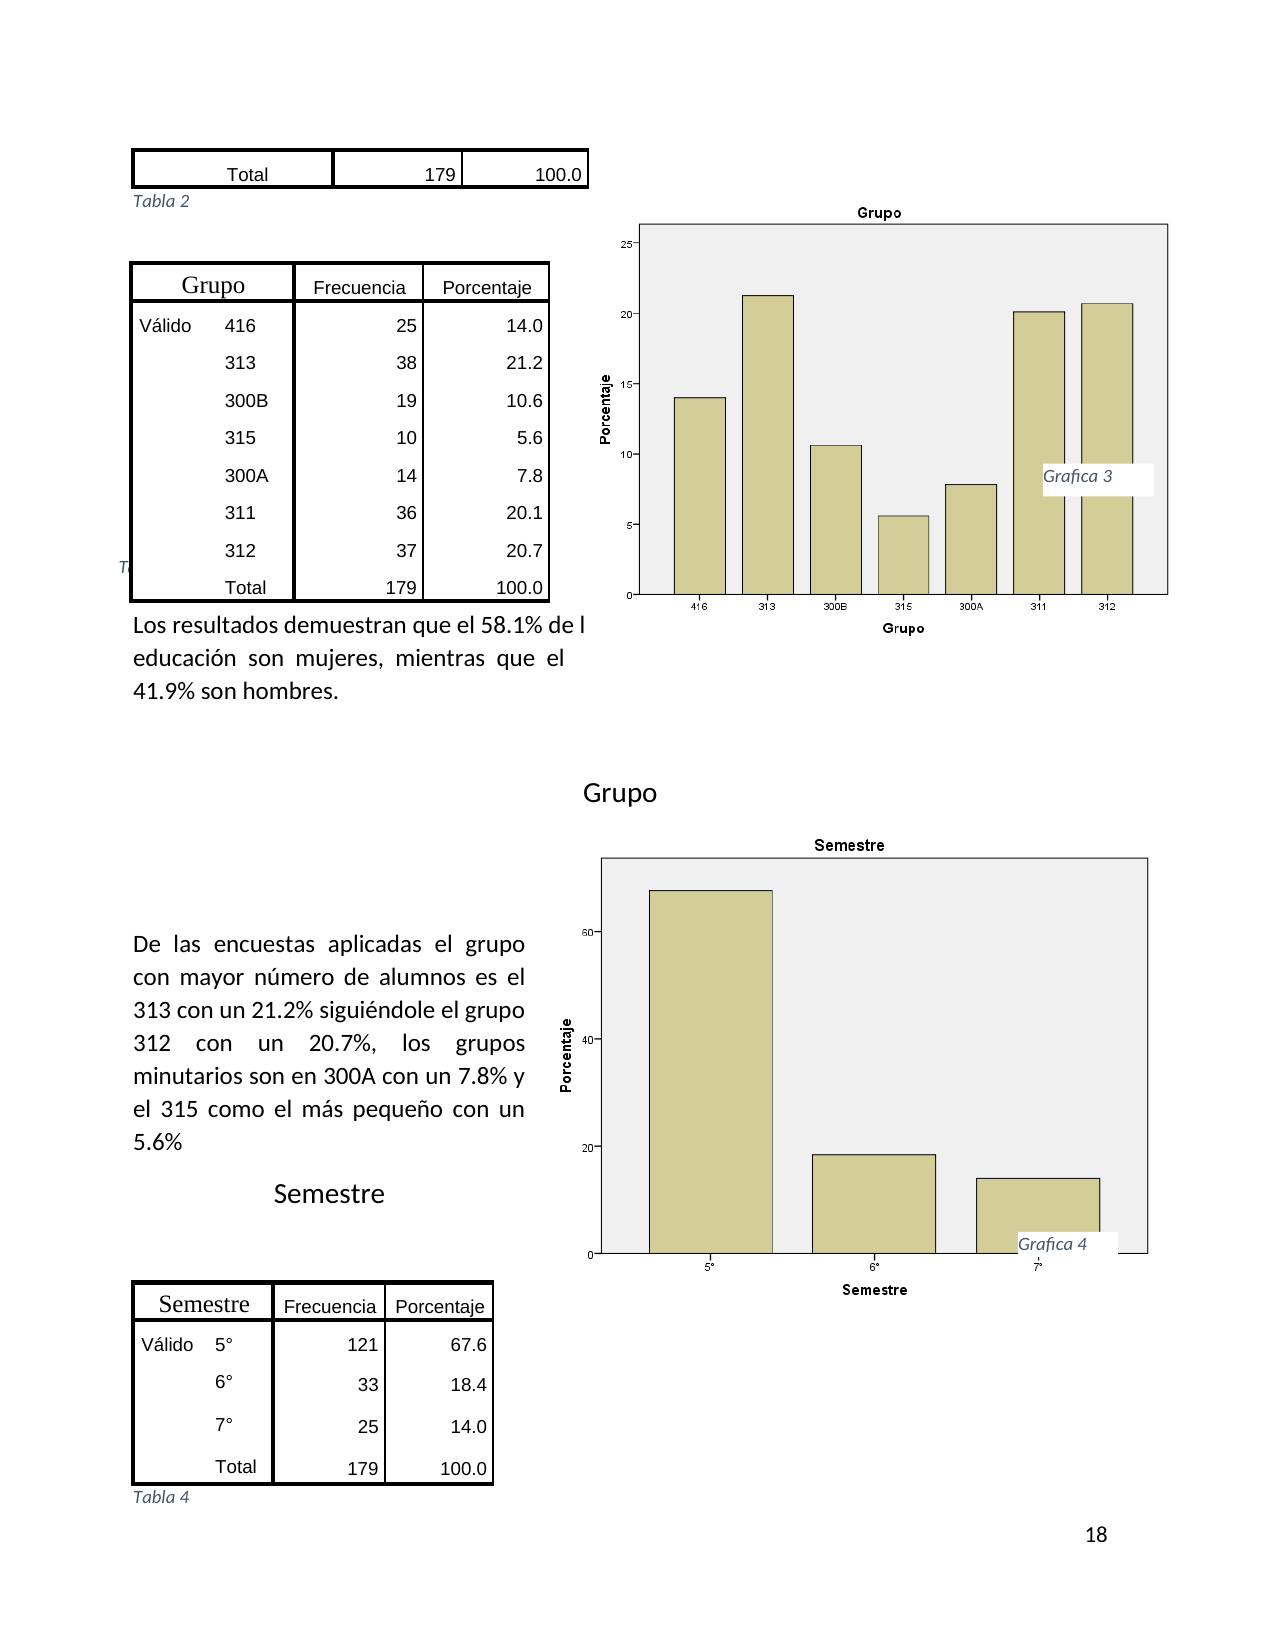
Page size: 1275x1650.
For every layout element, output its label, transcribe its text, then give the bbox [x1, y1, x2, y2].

table_cell 313 [216, 336, 292, 373]
table_cell 6° [207, 1355, 271, 1397]
table_header Semestre [135, 1285, 271, 1318]
table_cell 179 [296, 561, 422, 598]
table_header Frecuencia [275, 1285, 384, 1318]
table_cell 5.6 [424, 411, 548, 448]
table_cell 100.0 [463, 152, 587, 185]
table_cell 5° [207, 1322, 271, 1355]
text Grupo [133, 774, 1107, 810]
table_cell 300B [216, 374, 292, 411]
table_cell 100.0 [386, 1440, 492, 1482]
table_cell 179 [275, 1440, 384, 1482]
table_cell 312 [216, 524, 292, 561]
table_header Porcentaje [386, 1285, 492, 1318]
table_cell 67.6 [386, 1322, 492, 1355]
table_cell 100.0 [424, 561, 548, 598]
table_cell 20.7 [424, 524, 548, 561]
picture [544, 823, 1154, 1311]
table_cell 20.1 [424, 486, 548, 523]
table_header Porcentaje [424, 265, 548, 298]
table_cell 25 [296, 303, 422, 336]
table_cell 14 [296, 449, 422, 486]
table_cell Total [218, 152, 331, 185]
table_cell 37 [296, 524, 422, 561]
table_header Frecuencia [296, 265, 422, 298]
table_cell Válido [133, 303, 216, 598]
table_cell 121 [275, 1322, 384, 1355]
text Tabla 4 [133, 1486, 1107, 1509]
table_cell 38 [296, 336, 422, 373]
table_cell 18.4 [386, 1355, 492, 1397]
text Semestre [133, 1176, 544, 1211]
table_cell 10 [296, 411, 422, 448]
table_header Grupo [133, 265, 292, 298]
table_cell Válido [135, 1322, 207, 1482]
table_cell Total [207, 1440, 271, 1482]
picture [584, 193, 1174, 648]
table_cell 416 [216, 303, 292, 336]
table_cell 300A [216, 449, 292, 486]
table_cell 21.2 [424, 336, 548, 373]
table_cell 14.0 [424, 303, 548, 336]
table_cell 7° [207, 1398, 271, 1439]
table_cell Total [216, 561, 292, 598]
table_cell 179 [335, 152, 461, 185]
table_cell 25 [275, 1398, 384, 1439]
text De las encuestas aplicadas el grupo con mayor número de alumnos es el 313 con un 21.2% siguiéndole el grupo 312 con un 20.7%, los grupos minutarios son en 300A con un 7.8% y el 315 como el más pequeño con un 5.6% [133, 928, 544, 1157]
table_cell 19 [296, 374, 422, 411]
table_cell 36 [296, 486, 422, 523]
table_cell 33 [275, 1355, 384, 1397]
table_cell 10.6 [424, 374, 548, 411]
table_cell 311 [216, 486, 292, 523]
table_cell 14.0 [386, 1398, 492, 1439]
table_cell 315 [216, 411, 292, 448]
table_cell 7.8 [424, 449, 548, 486]
